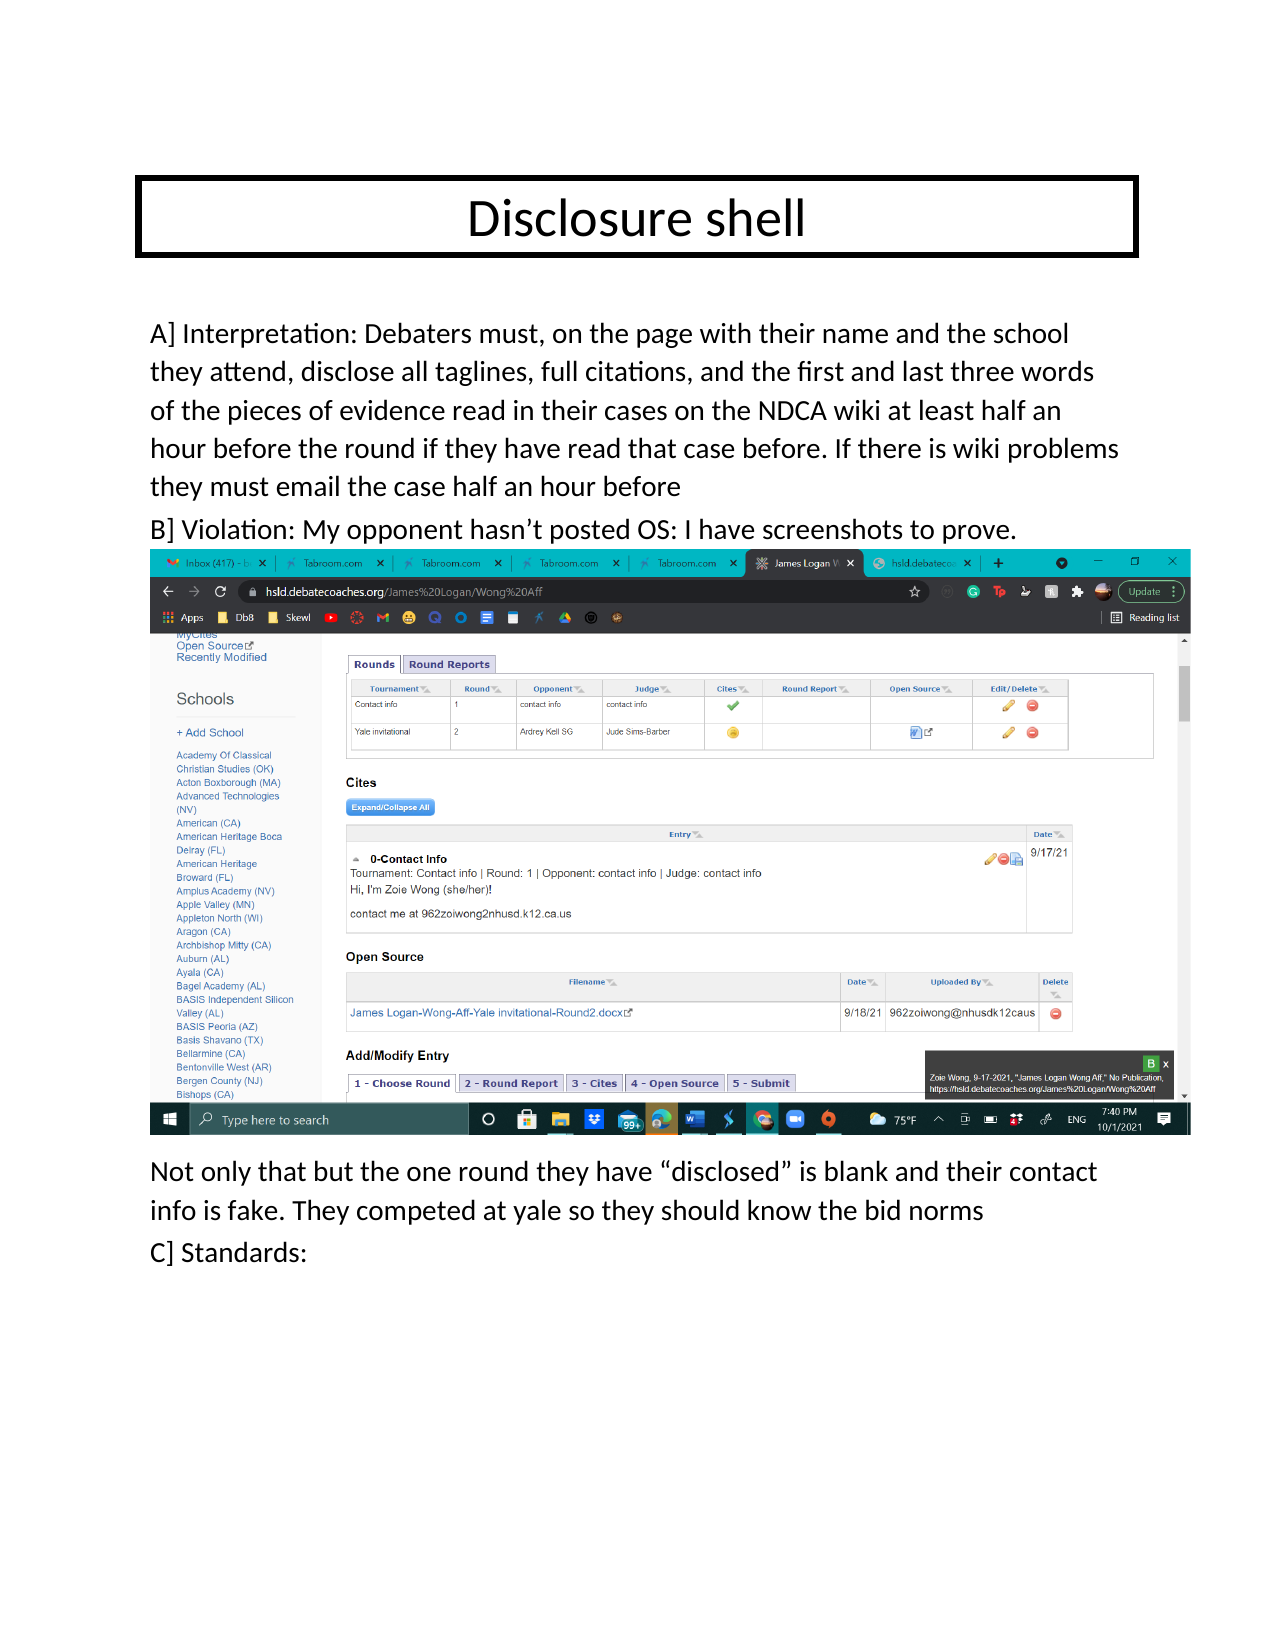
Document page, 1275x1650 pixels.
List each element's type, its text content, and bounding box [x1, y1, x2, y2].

picture [150, 549, 1191, 1135]
subtitle A] Interpretation: Debaters must, on the page with their name and the school they attend, disclose all taglines, full citations, and the first and last three words of the pieces of evidence read in their cases on the NDCA wiki at least half an hour before the round if they have read that case before. If there is wiki problems they must email the case half an hour before [150, 315, 1125, 504]
subtitle C] Standards: [150, 1234, 1125, 1270]
subtitle B] Violation: My opponent hasn’t posted OS: I have screenshots to prove. [150, 511, 1125, 547]
subtitle Disclosure shell [142, 181, 1133, 252]
subtitle Not only that but the one round they have “disclosed” is blank and their contact info is fake. They competed at yale so they should know the bid norms [150, 1153, 1125, 1228]
